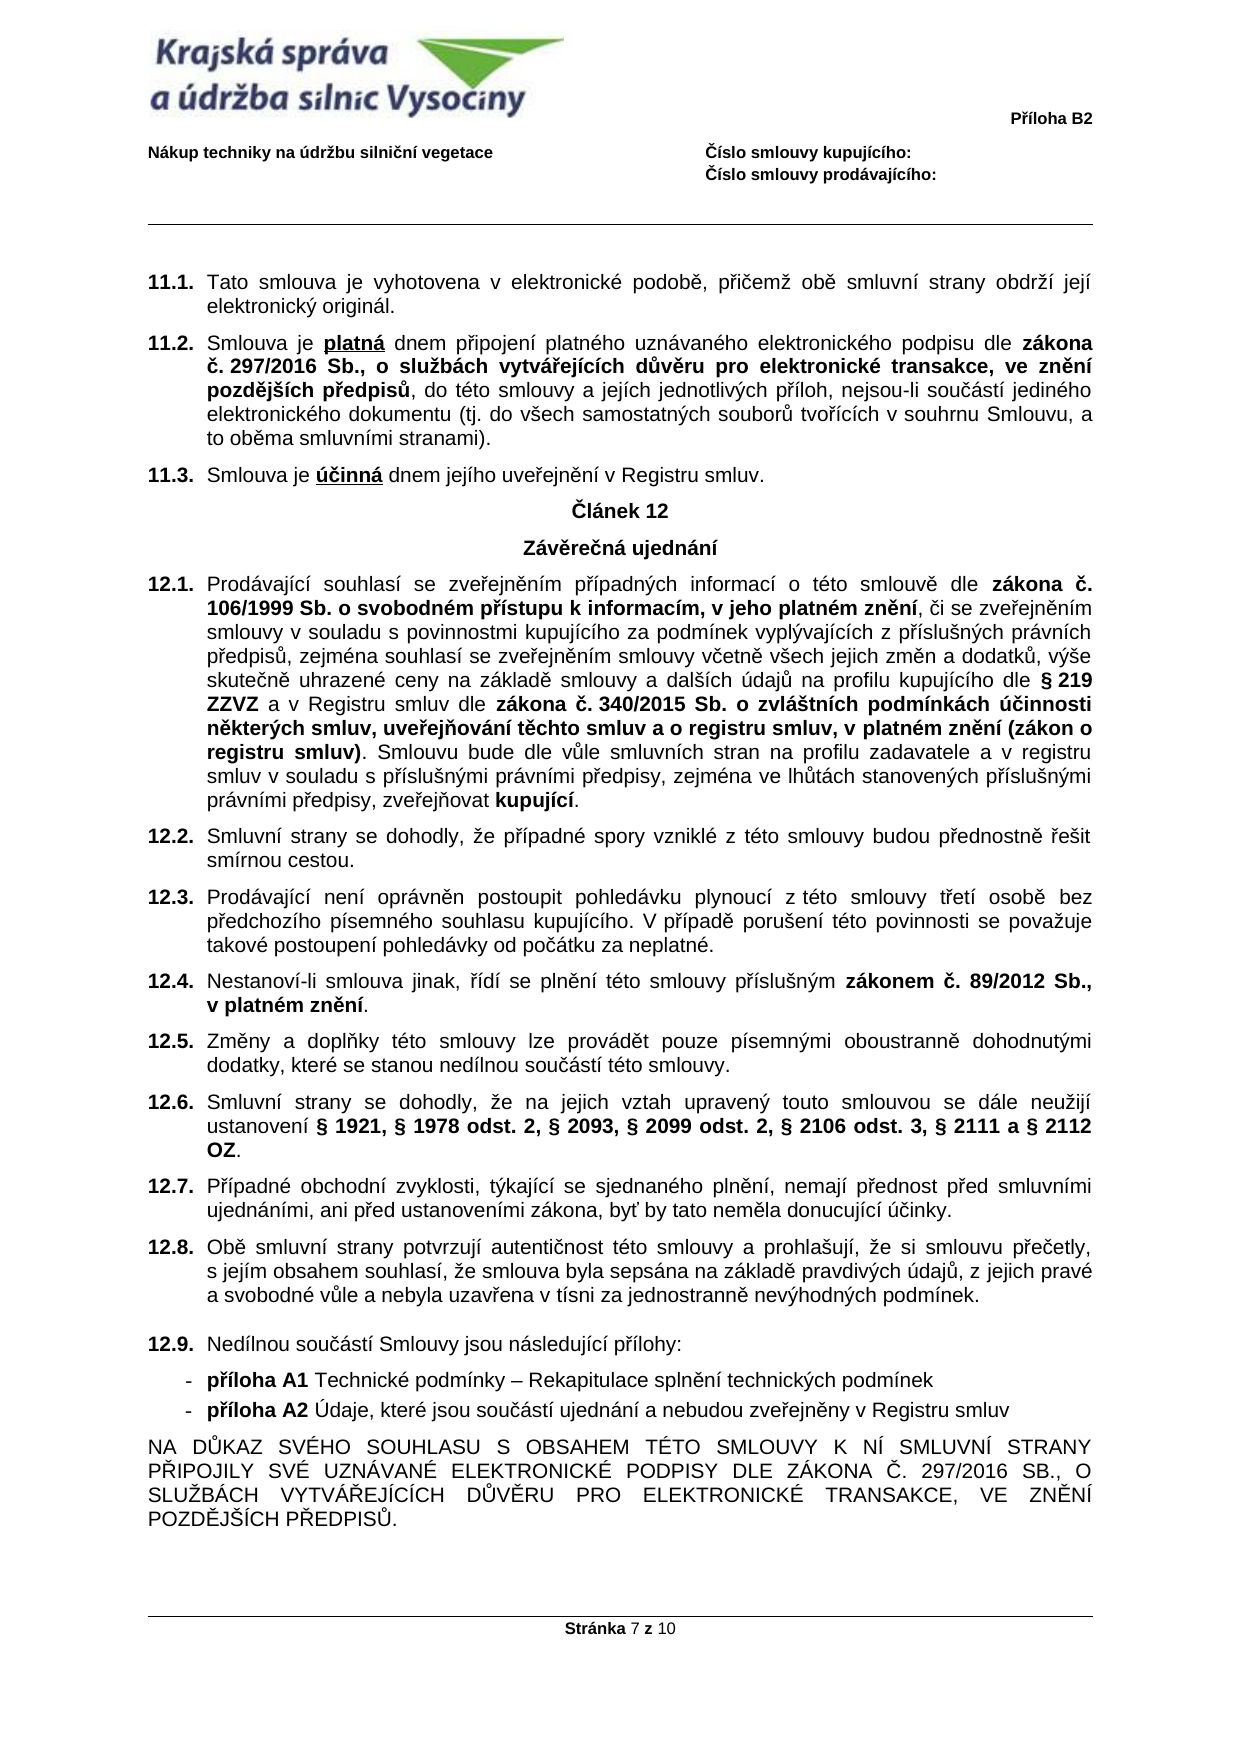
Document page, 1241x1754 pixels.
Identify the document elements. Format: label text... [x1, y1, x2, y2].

picture [148, 30, 564, 118]
list Nestanoví-li smlouva jinak, řídí se plnění této smlouvy příslušným zákonem č. 89/2012 Sb., v platném znění. [148, 969, 1093, 1017]
list Změny a doplňky této smlouvy lze provádět pouze písemnými oboustranně dohodnutými dodatky, které se stanou nedílnou součástí této smlouvy. [148, 1029, 1093, 1077]
list Nedílnou součástí Smlouvy jsou následující přílohy: [148, 1331, 1093, 1355]
list Tato smlouva je vyhotovena v elektronické podobě, přičemž obě smluvní strany obdrží její elektronický originál. [148, 270, 1093, 318]
list Prodávající není oprávněn postoupit pohledávku plynoucí z této smlouvy třetí osobě bez předchozího písemného souhlasu kupujícího. V případě porušení této povinnosti se považuje takové postoupení pohledávky od počátku za neplatné. [148, 884, 1093, 956]
list Obě smluvní strany potvrzují autentičnost této smlouvy a prohlašují, že si smlouvu přečetly, s jejím obsahem souhlasí, že smlouva byla sepsána na základě pravdivých údajů, z jejich pravé a svobodné vůle a nebyla uzavřena v tísni za jednostranně nevýhodných podmínek. [148, 1234, 1093, 1306]
list Smlouva je platná dnem připojení platného uznávaného elektronického podpisu dle zákona č. 297/2016 Sb., o službách vytvářejících důvěru pro elektronické transakce, ve znění pozdějších předpisů, do této smlouvy a jejích jednotlivých příloh, nejsou-li součástí jediného elektronického dokumentu (tj. do všech samostatných souborů tvořících v souhrnu Smlouvu, a to oběma smluvními stranami). [148, 330, 1093, 450]
list Případné obchodní zvyklosti, týkající se sjednaného plnění, nemají přednost před smluvními ujednáními, ani před ustanoveními zákona, byť by tato neměla donucující účinky. [148, 1174, 1093, 1222]
text Závěrečná ujednání [148, 536, 1093, 559]
list Prodávající souhlasí se zveřejněním případných informací o této smlouvě dle zákona č. 106/1999 Sb. o svobodném přístupu k informacím, v jeho platném znění, či se zveřejněním smlouvy v souladu s povinnostmi kupujícího za podmínek vyplývajících z příslušných právních předpisů, zejména souhlasí se zveřejněním smlouvy včetně všech jejich změn a dodatků, výše skutečně uhrazené ceny na základě smlouvy a dalších údajů na profilu kupujícího dle § 219 ZZVZ a v Registru smluv dle zákona č. 340/2015 Sb. o zvláštních podmínkách účinnosti některých smluv, uveřejňování těchto smluv a o registru smluv, v platném znění (zákon o registru smluv). Smlouvu bude dle vůle smluvních stran na profilu zadavatele a v registru smluv v souladu s příslušnými právními předpisy, zejména ve lhůtách stanovených příslušnými právními předpisy, zveřejňovat kupující. [148, 572, 1093, 812]
list příloha A1 Technické podmínky – Rekapitulace splnění technických podmínek [185, 1368, 1093, 1392]
list Smluvní strany se dohodly, že případné spory vzniklé z této smlouvy budou přednostně řešit smírnou cestou. [148, 824, 1093, 872]
list Smluvní strany se dohodly, že na jejich vztah upravený touto smlouvou se dále neužijí ustanovení § 1921, § 1978 odst. 2, § 2093, § 2099 odst. 2, § 2106 odst. 3, § 2111 a § 2112 OZ. [148, 1090, 1093, 1162]
text Článek 12 [148, 499, 1093, 523]
text NA DŮKAZ SVÉHO SOUHLASU S OBSAHEM TÉTO SMLOUVY K NÍ SMLUVNÍ STRANY PŘIPOJILY SVÉ UZNÁVANÉ ELEKTRONICKÉ PODPISY DLE ZÁKONA Č. 297/2016 SB., O SLUŽBÁCH VYTVÁŘEJÍCÍCH DŮVĚRU PRO ELEKTRONICKÉ TRANSAKCE, VE ZNĚNÍ POZDĚJŠÍCH PŘEDPISŮ. [148, 1435, 1093, 1531]
list Smlouva je účinná dnem jejího uveřejnění v Registru smluv. [148, 463, 1093, 487]
list příloha A2 Údaje, které jsou součástí ujednání a nebudou zveřejněny v Registru smluv [185, 1398, 1093, 1422]
